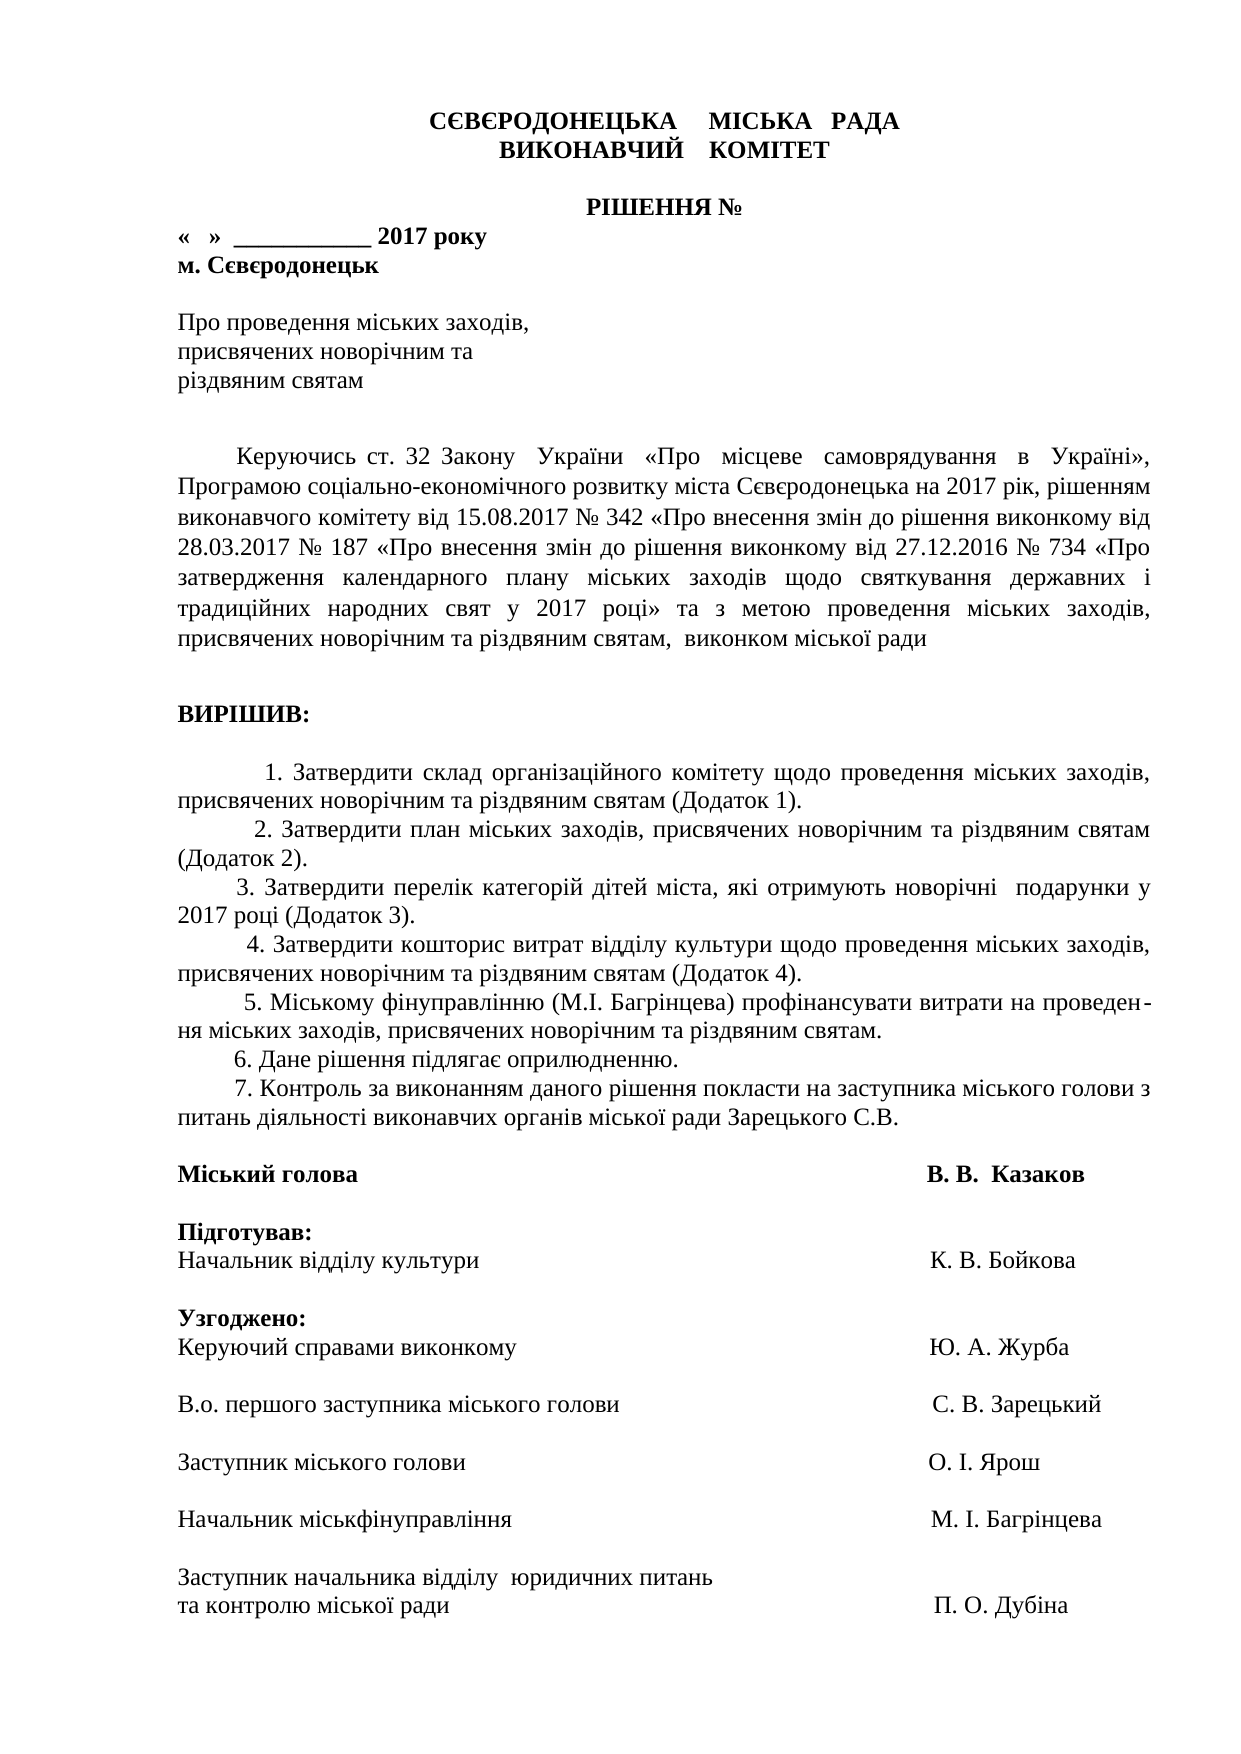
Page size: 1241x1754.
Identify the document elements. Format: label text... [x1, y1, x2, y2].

text СЄВЄРОДОНЕЦЬКА МІСЬКА РАДА [177, 106, 1152, 135]
text Заступник начальника відділу юридичних питань [177, 1562, 1152, 1590]
text різдвяним святам [177, 365, 1152, 394]
text Керуючий справами виконкому Ю. А. Журба [177, 1332, 1152, 1360]
text 4. Затвердити кошторис витрат відділу культури щодо проведення міських заходів, присвячених новорічним та різдвяним святам (Додаток 4). [177, 929, 1152, 987]
text м. Сєвєродонецьк [177, 250, 1152, 279]
text ВИРІШИВ: [177, 699, 1152, 728]
text 1. Затвердити склад організаційного комітету щодо проведення міських заходів, присвячених новорічним та різдвяним святам (Додаток 1). [177, 757, 1152, 814]
text « » ___________ 2017 року [177, 221, 1152, 250]
text 7. Контроль за виконанням даного рішення покласти на заступника міського голови з питань діяльності виконавчих органів міської ради Зарецького С.В. [177, 1073, 1152, 1130]
text Міський голова В. В. Казаков [177, 1159, 1152, 1188]
text В.о. першого заступника міського голови С. В. Зарецький [177, 1389, 1152, 1418]
text Начальник міськфінуправління М. І. Багрінцева [177, 1504, 1152, 1533]
text Заступник міського голови О. І. Ярош [177, 1447, 1152, 1475]
text Керуючись ст. 32 Закону України «Про місцеве самоврядування в Україні», Програмою соціально-економічного розвитку міста Сєвєродонецька на 2017 рік, рішенням виконавчого комітету від 15.08.2017 № 342 «Про внесення змін до рішення виконкому від 28.03.2017 № 187 «Про внесення змін до рішення виконкому від 27.12.2016 № 734 «Про затвердження календарного плану міських заходів щодо святкування державних і традиційних народних свят у 2017 році» та з метою проведення міських заходів, присвячених новорічним та різдвяним святам, виконком міської ради [177, 441, 1152, 652]
text 5. Міському фінуправлінню (М.І. Багрінцева) профінансувати витрати на проведен-ня міських заходів, присвячених новорічним та різдвяним святам. [177, 987, 1152, 1044]
text РІШЕННЯ № [177, 192, 1152, 221]
text та контролю міської ради П. О. Дубіна [177, 1590, 1152, 1619]
text Підготував: [177, 1217, 1152, 1245]
text Про проведення міських заходів, [177, 307, 1152, 336]
text присвячених новорічним та [177, 336, 1152, 365]
text 3. Затвердити перелік категорій дітей міста, які отримують новорічні подарунки у 2017 році (Додаток 3). [177, 872, 1152, 929]
text Начальник відділу культури К. В. Бойкова [177, 1245, 1152, 1274]
text 6. Дане рішення підлягає оприлюдненню. [177, 1044, 1152, 1073]
text ВИКОНАВЧИЙ КОМІТЕТ [177, 135, 1152, 164]
text Узгоджено: [177, 1303, 1152, 1332]
text 2. Затвердити план міських заходів, присвячених новорічним та різдвяним святам (Додаток 2). [177, 814, 1152, 872]
